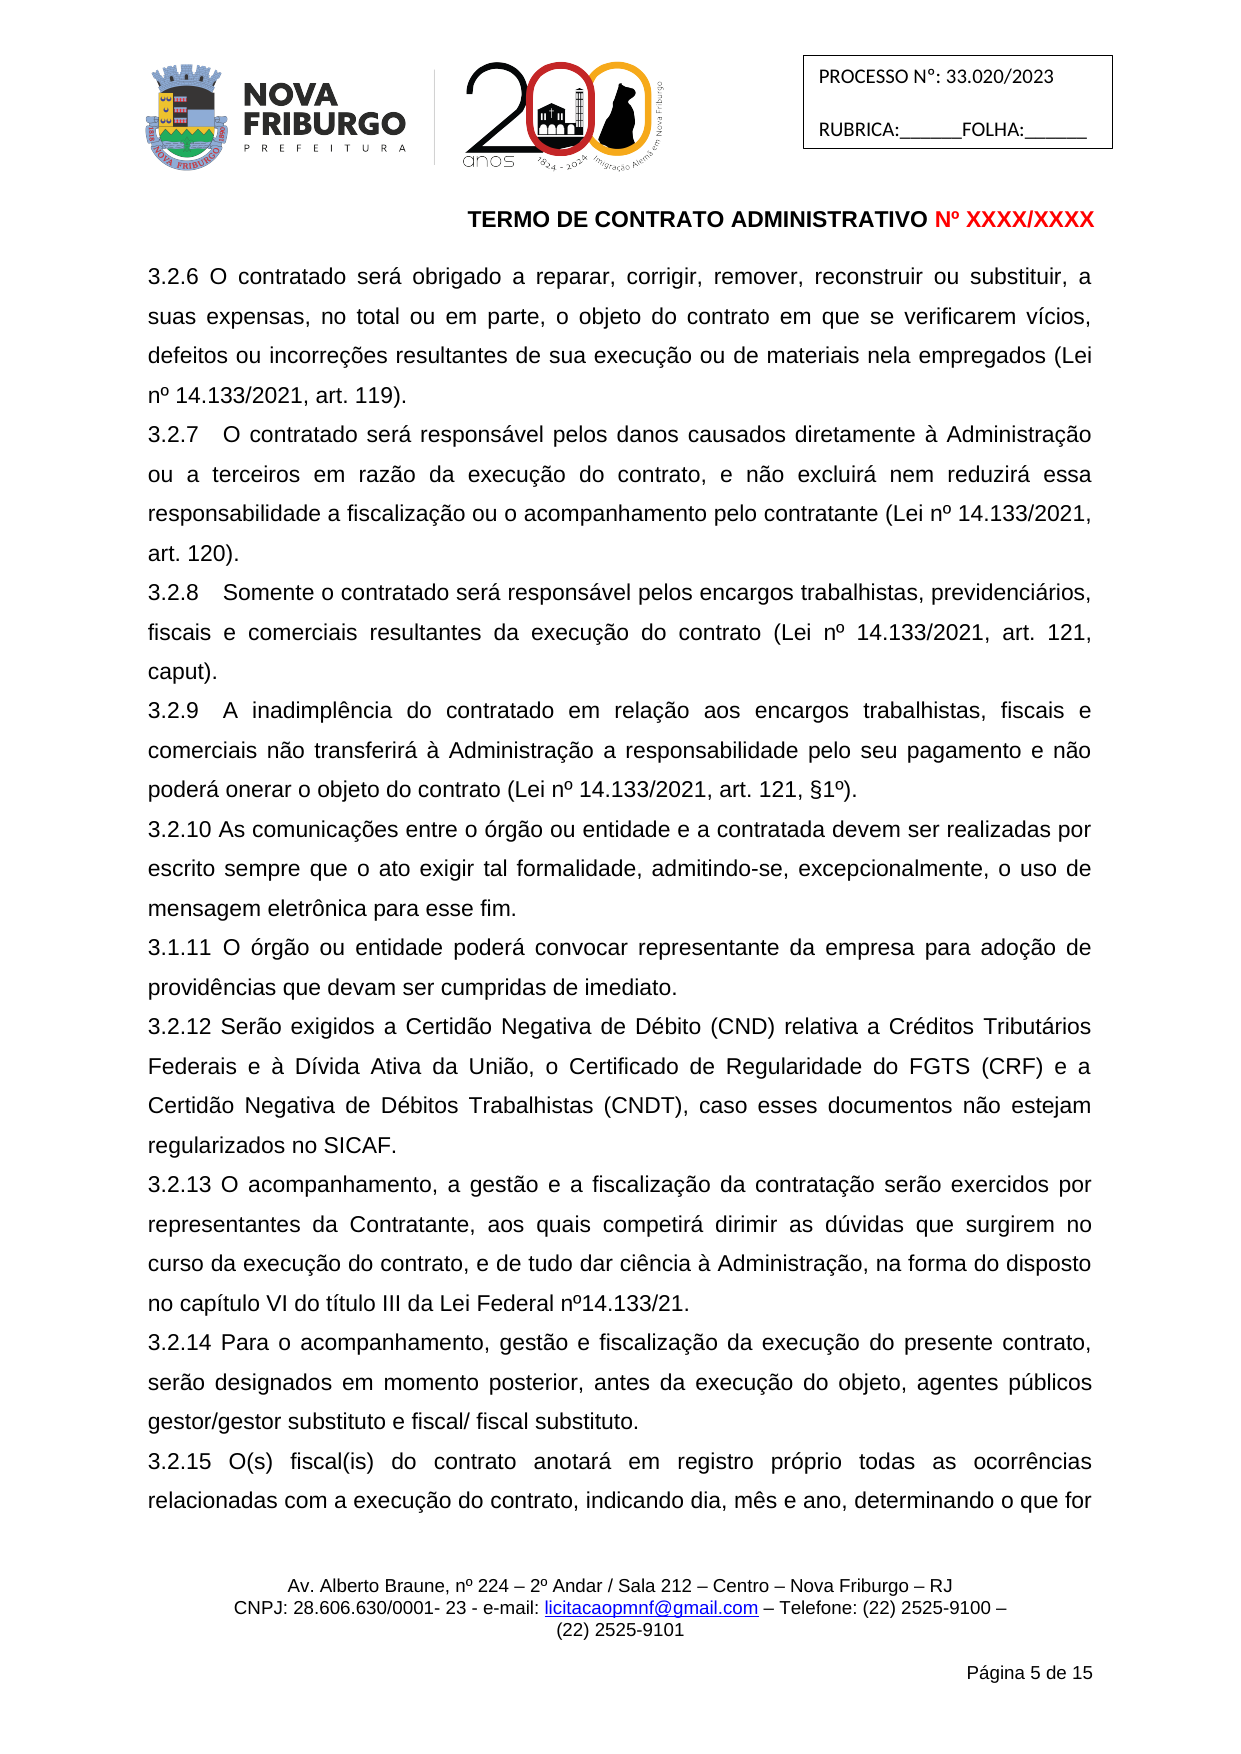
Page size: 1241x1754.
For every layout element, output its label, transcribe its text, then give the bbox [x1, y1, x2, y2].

list O contratado será responsável pelos danos causados diretamente à Administração ou a terceiros em razão da execução do contrato, e não excluirá nem reduzirá essa responsabilidade a fiscalização ou o acompanhamento pelo contratante (Lei nº 14.133/2021, art. 120). [148, 421, 1092, 566]
list 3.2.14 Para o acompanhamento, gestão e fiscalização da execução do presente contrato, serão designados em momento posterior, antes da execução do objeto, agentes públicos gestor/gestor substituto e fiscal/ fiscal substituto. [148, 1329, 1092, 1434]
text 3.2.12 Serão exigidos a Certidão Negativa de Débito (CND) relativa a Créditos Tributários Federais e à Dívida Ativa da União, o Certificado de Regularidade do FGTS (CRF) e a Certidão Negativa de Débitos Trabalhistas (CNDT), caso esses documentos não estejam regularizados no SICAF. [148, 1013, 1092, 1158]
text 3.2.6 O contratado será obrigado a reparar, corrigir, remover, reconstruir ou substituir, a suas expensas, no total ou em parte, o objeto do contrato em que se verificarem vícios, defeitos ou incorreções resultantes de sua execução ou de materiais nela empregados (Lei nº 14.133/2021, art. 119). [148, 263, 1092, 408]
picture [118, 29, 695, 200]
list Somente o contratado será responsável pelos encargos trabalhistas, previdenciários, fiscais e comerciais resultantes da execução do contrato (Lei nº 14.133/2021, art. 121, caput). [148, 579, 1092, 684]
list O órgão ou entidade poderá convocar representante da empresa para adoção de providências que devam ser cumpridas de imediato. [148, 934, 1092, 1000]
text 3.2.10 As comunicações entre o órgão ou entidade e a contratada devem ser realizadas por escrito sempre que o ato exigir tal formalidade, admitindo-se, excepcionalmente, o uso de mensagem eletrônica para esse fim. [148, 816, 1092, 921]
list A inadimplência do contratado em relação aos encargos trabalhistas, fiscais e comerciais não transferirá à Administração a responsabilidade pelo seu pagamento e não poderá onerar o objeto do contrato (Lei nº 14.133/2021, art. 121, §1º). [148, 697, 1092, 803]
list 3.2.13 O acompanhamento, a gestão e a fiscalização da contratação serão exercidos por representantes da Contratante, aos quais competirá dirimir as dúvidas que surgirem no curso da execução do contrato, e de tudo dar ciência à Administração, na forma do disposto no capítulo VI do título III da Lei Federal nº14.133/21. [148, 1171, 1092, 1316]
